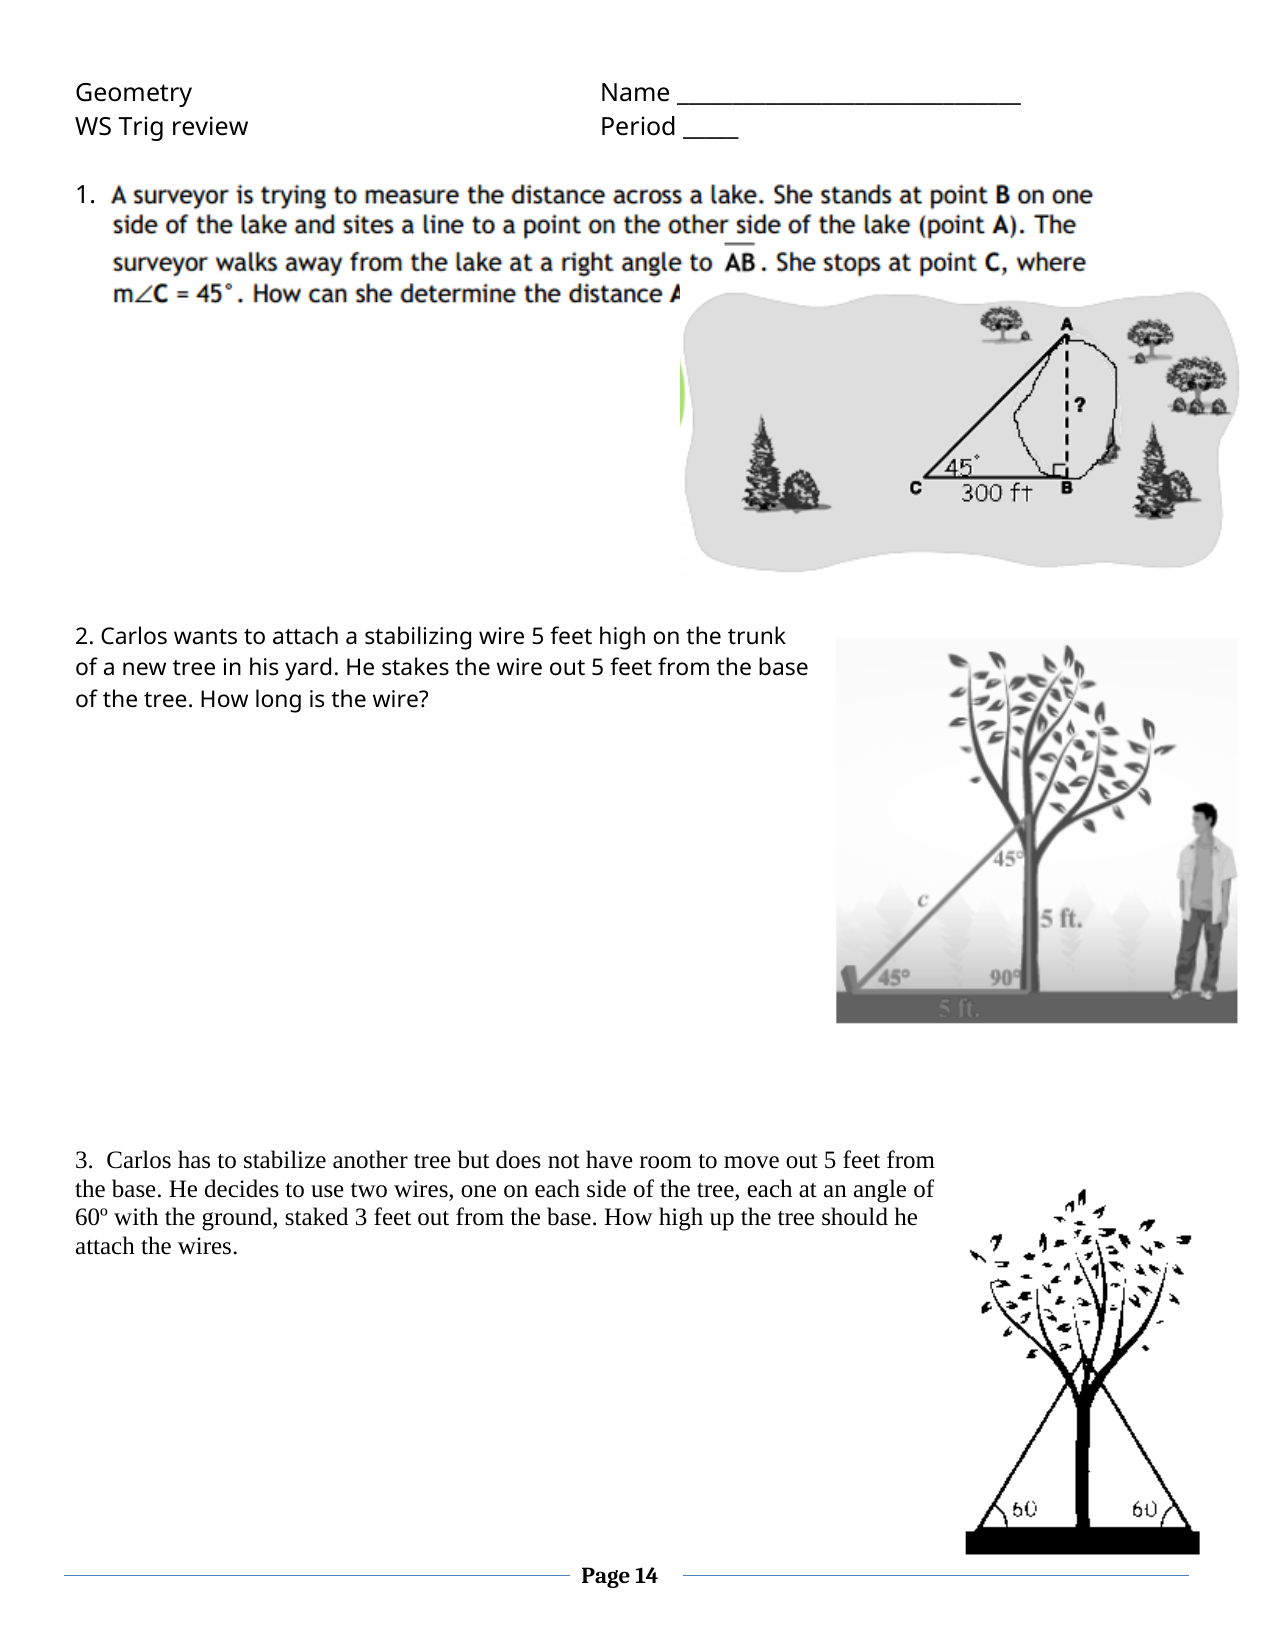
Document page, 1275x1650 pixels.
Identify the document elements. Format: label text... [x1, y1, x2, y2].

picture [107, 211, 1244, 588]
text 3. Carlos has to stabilize another tree but does not have room to move out 5 feet from [75, 1145, 1200, 1174]
picture [835, 630, 1244, 1036]
text Geometry Name _______________________________ [75, 75, 1200, 109]
text the base. He decides to use two wires, one on each side of the tree, each at an angle of [75, 1174, 953, 1202]
text of the tree. How long is the wire? [75, 682, 835, 714]
text 60º with the ground, staked 3 feet out from the base. How high up the tree should he [75, 1202, 953, 1231]
text attach the wires. [75, 1231, 953, 1260]
text 2. Carlos wants to attach a stabilizing wire 5 feet high on the trunk [75, 620, 1200, 651]
text of a new tree in his yard. He stakes the wire out 5 feet from the base [75, 651, 835, 682]
text 1. [75, 177, 1200, 211]
text WS Trig review Period _____ [75, 109, 1200, 143]
